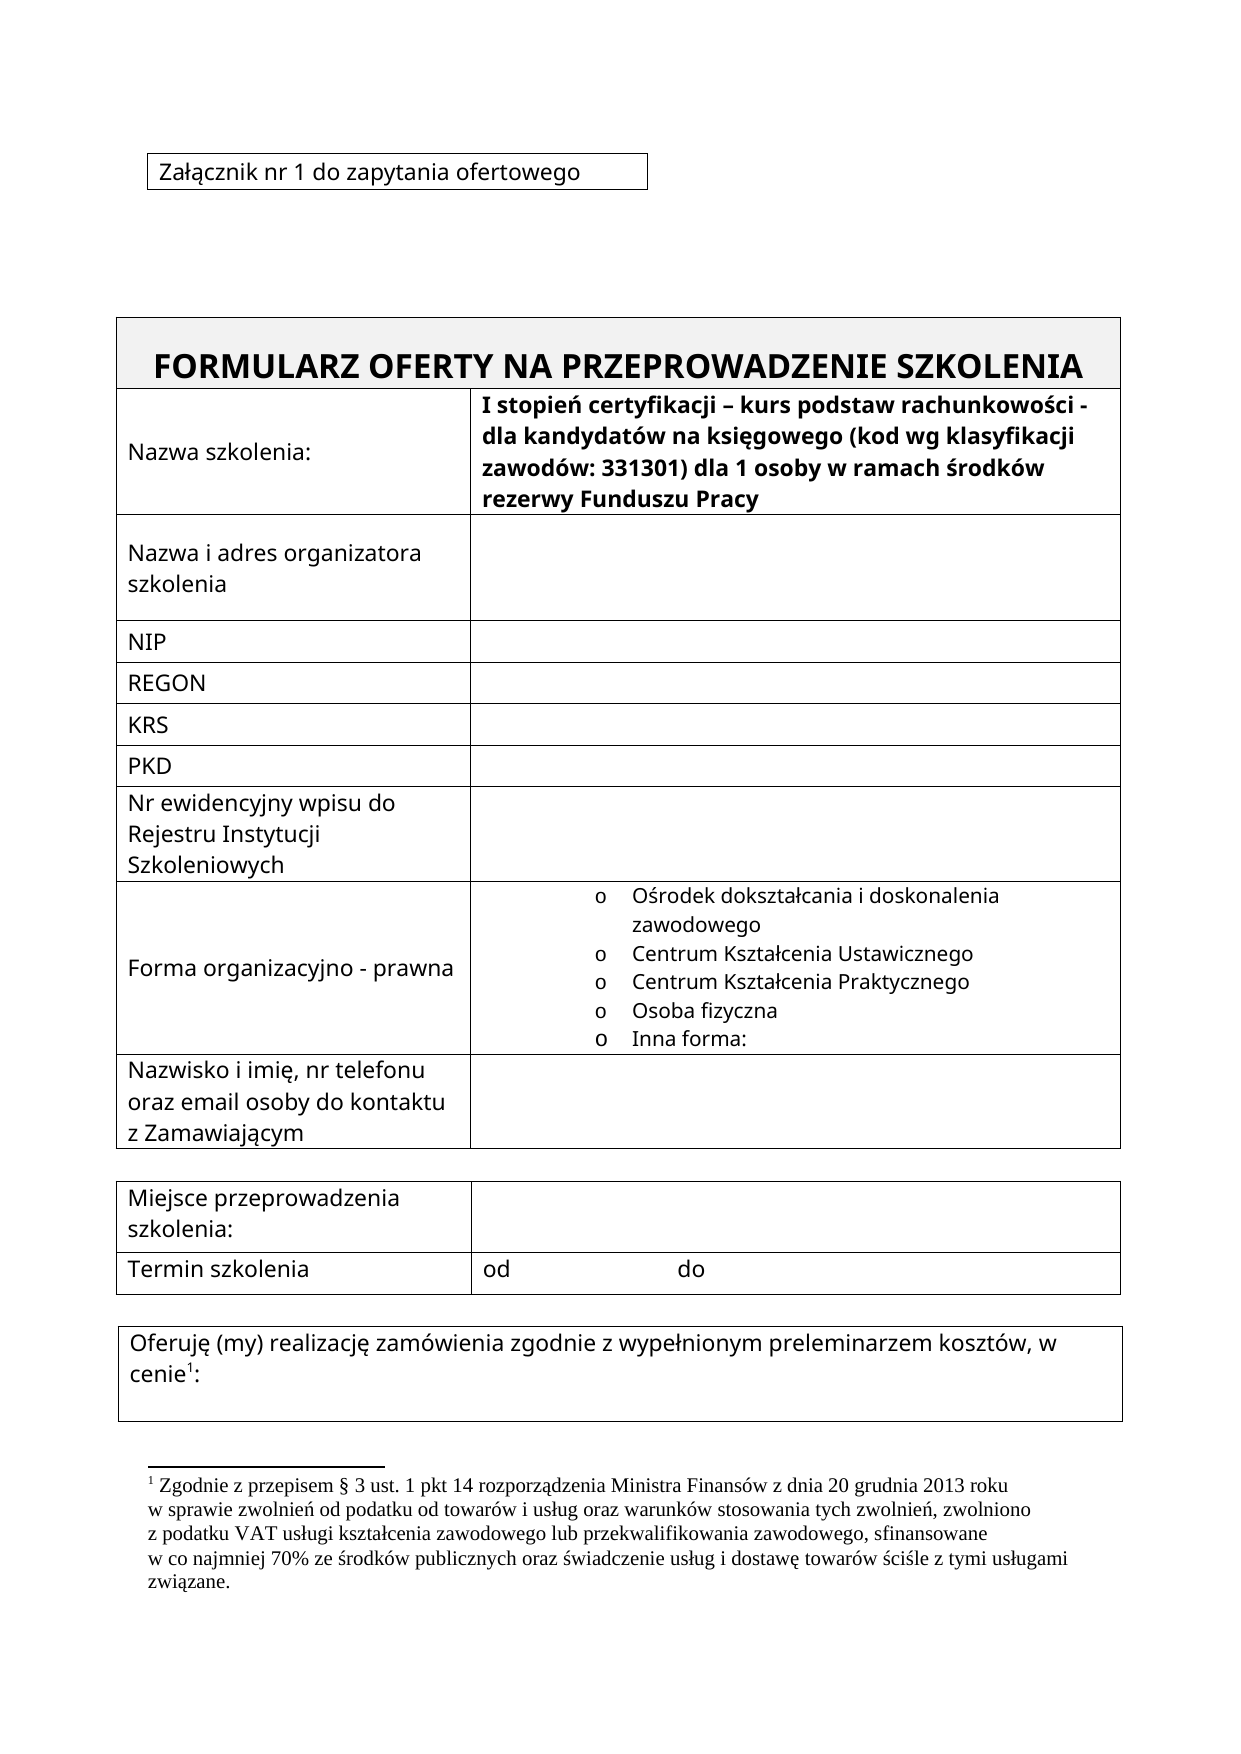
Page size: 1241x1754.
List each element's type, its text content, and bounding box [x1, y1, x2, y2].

table_cell [471, 515, 1120, 620]
table_cell Nazwisko i imię, nr telefonu oraz email osoby do kontaktu z Zamawiającym [117, 1055, 470, 1148]
table_cell Nr ewidencyjny wpisu do Rejestru Instytucji Szkoleniowych [117, 787, 470, 881]
table_cell Nazwa i adres organizatora szkolenia [117, 515, 470, 620]
table_header Oferuję (my) realizację zamówienia zgodnie z wypełnionym preleminarzem kosztów, w cenie: [119, 1327, 1122, 1421]
table_cell od do [472, 1253, 1120, 1293]
table_cell [471, 704, 1120, 744]
table_cell Forma organizacyjno - prawna [117, 882, 470, 1053]
table_cell I stopień certyfikacji – kurs podstaw rachunkowości - dla kandydatów na księgowego (kod wg klasyfikacji zawodów: 331301) dla 1 osoby w ramach środków rezerwy Funduszu Pracy [471, 389, 1120, 514]
table_cell PKD [117, 746, 470, 786]
table_cell [471, 663, 1120, 703]
table_header Załącznik nr 1 do zapytania ofertowego [148, 154, 647, 188]
table_cell [471, 787, 1120, 881]
table_cell REGON [117, 663, 470, 703]
table_cell Termin szkolenia [117, 1253, 471, 1293]
table_cell Ośrodek dokształcania i doskonalenia zawodowego Centrum Kształcenia Ustawicznego Centrum Kształcenia Praktycznego Osoba fizyczna Inna forma: [471, 882, 1120, 1053]
table_cell [471, 1055, 1120, 1148]
table_cell [471, 621, 1120, 662]
table_cell KRS [117, 704, 470, 744]
table_header Miejsce przeprowadzenia szkolenia: [117, 1182, 471, 1252]
table_cell NIP [117, 621, 470, 662]
table_header FORMULARZ OFERTY NA PRZEPROWADZENIE SZKOLENIA [117, 318, 1120, 388]
table_header [472, 1182, 1120, 1252]
table_cell [471, 746, 1120, 786]
table_cell Nazwa szkolenia: [117, 389, 470, 514]
